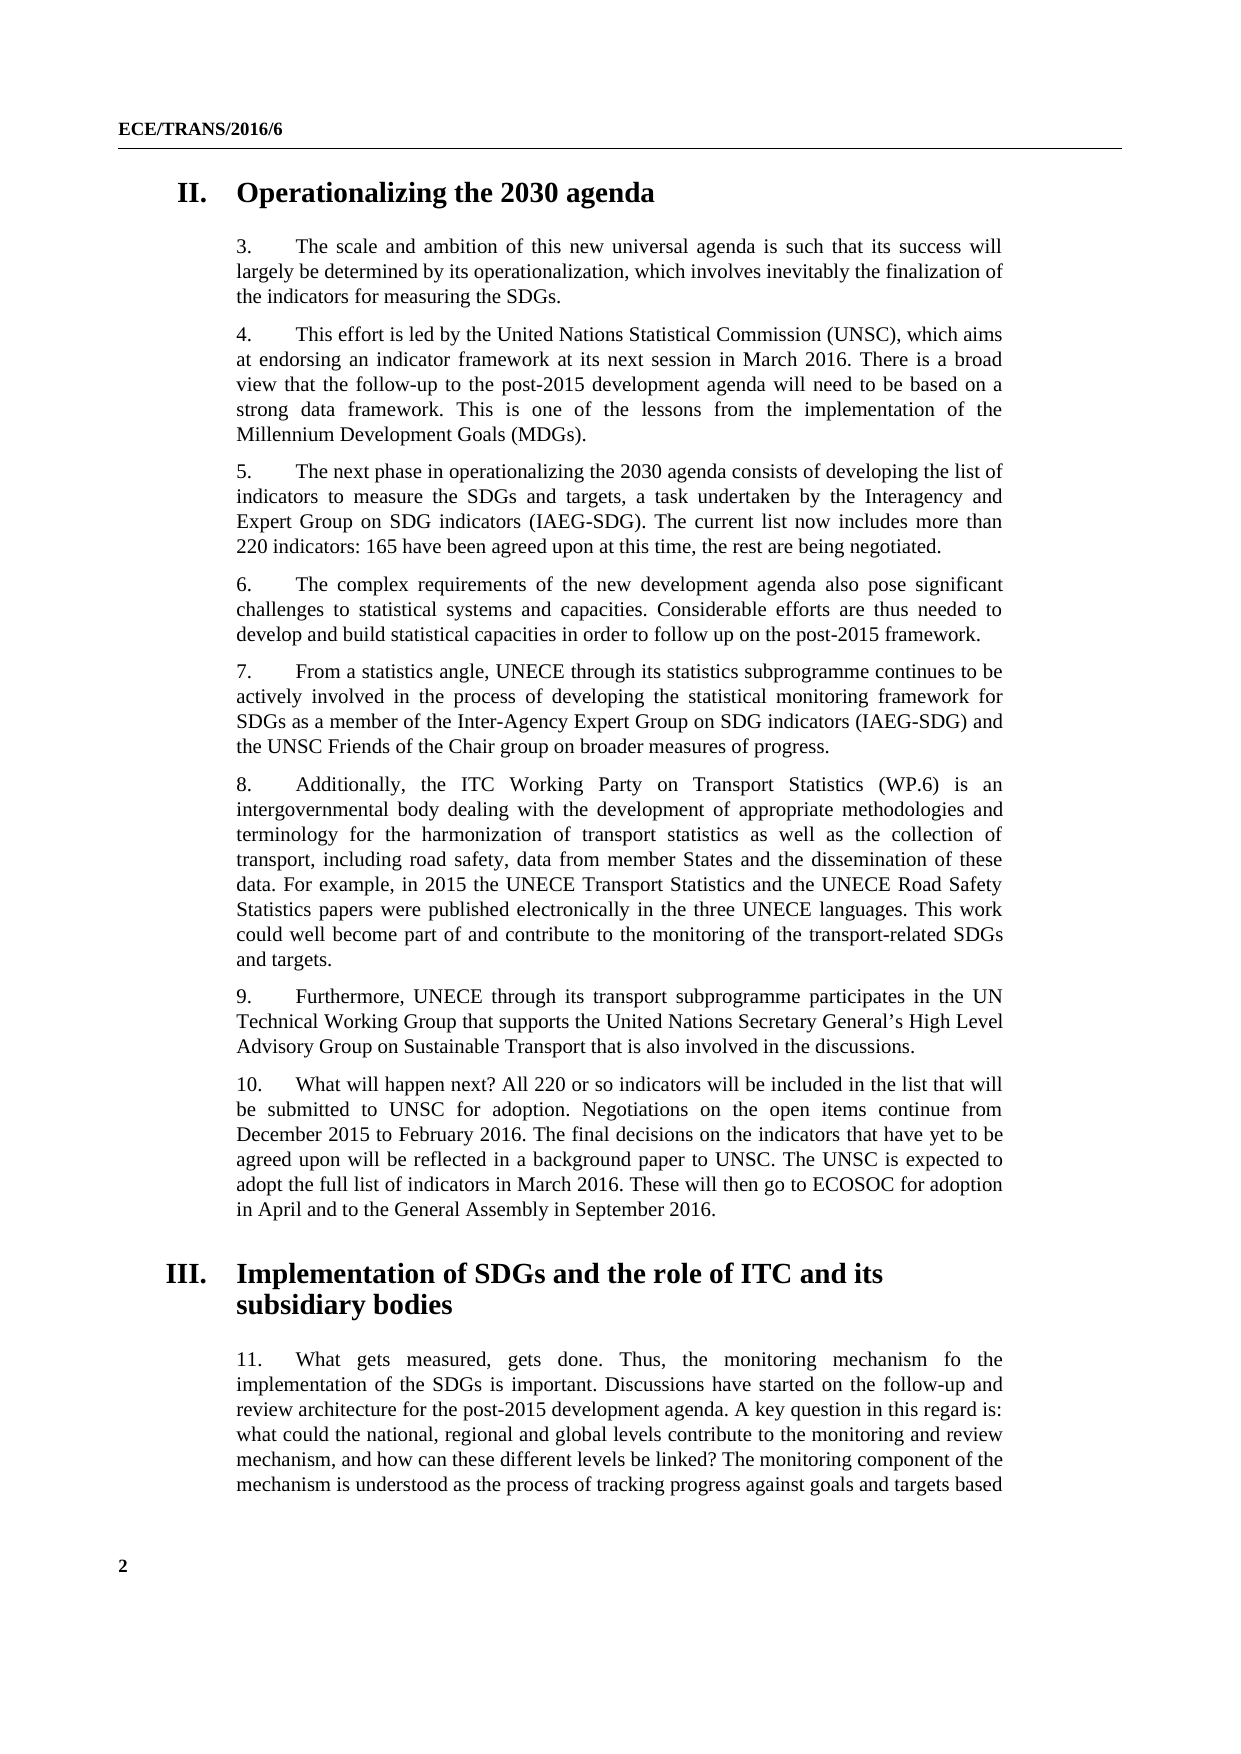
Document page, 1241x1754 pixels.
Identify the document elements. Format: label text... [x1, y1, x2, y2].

text 10. What will happen next? All 220 or so indicators will be included in the list that will be submitted to UNSC for adoption. Negotiations on the open items continue from December 2015 to February 2016. The final decisions on the indicators that have yet to be agreed upon will be reflected in a background paper to UNSC. The UNSC is expected to adopt the full list of indicators in March 2016. These will then go to ECOSOC for adoption in April and to the General Assembly in September 2016. [236, 1071, 1004, 1221]
text 9. Furthermore, UNECE through its transport subprogramme participates in the UN Technical Working Group that supports the United Nations Secretary General’s High Level Advisory Group on Sustainable Transport that is also involved in the discussions. [236, 983, 1004, 1058]
text 7. From a statistics angle, UNECE through its statistics subprogramme continues to be actively involved in the process of developing the statistical monitoring framework for SDGs as a member of the Inter-Agency Expert Group on SDG indicators (IAEG-SDG) and the UNSC Friends of the Chair group on broader measures of progress. [236, 658, 1004, 758]
text III. Implementation of SDGs and the role of ITC and its subsidiary bodies [118, 1258, 1004, 1321]
text 6. The complex requirements of the new development agenda also pose significant challenges to statistical systems and capacities. Considerable efforts are thus needed to develop and build statistical capacities in order to follow up on the post-2015 framework. [236, 571, 1004, 646]
text 3. The scale and ambition of this new universal agenda is such that its success will largely be determined by its operationalization, which involves inevitably the finalization of the indicators for measuring the SDGs. [236, 233, 1004, 308]
text 5. The next phase in operationalizing the 2030 agenda consists of developing the list of indicators to measure the SDGs and targets, a task undertaken by the Interagency and Expert Group on SDG indicators (IAEG-SDG). The current list now includes more than 220 indicators: 165 have been agreed upon at this time, the rest are being negotiated. [236, 458, 1004, 558]
text 8. Additionally, the ITC Working Party on Transport Statistics (WP.6) is an intergovernmental body dealing with the development of appropriate methodologies and terminology for the harmonization of transport statistics as well as the collection of transport, including road safety, data from member States and the dissemination of these data. For example, in 2015 the UNECE Transport Statistics and the UNECE Road Safety Statistics papers were published electronically in the three UNECE languages. This work could well become part of and contribute to the monitoring of the transport-related SDGs and targets. [236, 771, 1004, 971]
text 4. This effort is led by the United Nations Statistical Commission (UNSC), which aims at endorsing an indicator framework at its next session in March 2016. There is a broad view that the follow-up to the post-2015 development agenda will need to be based on a strong data framework. This is one of the lessons from the implementation of the Millennium Development Goals (MDGs). [236, 321, 1004, 446]
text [236, 1346, 1004, 1496]
text II. Operationalizing the 2030 agenda [118, 177, 1004, 208]
